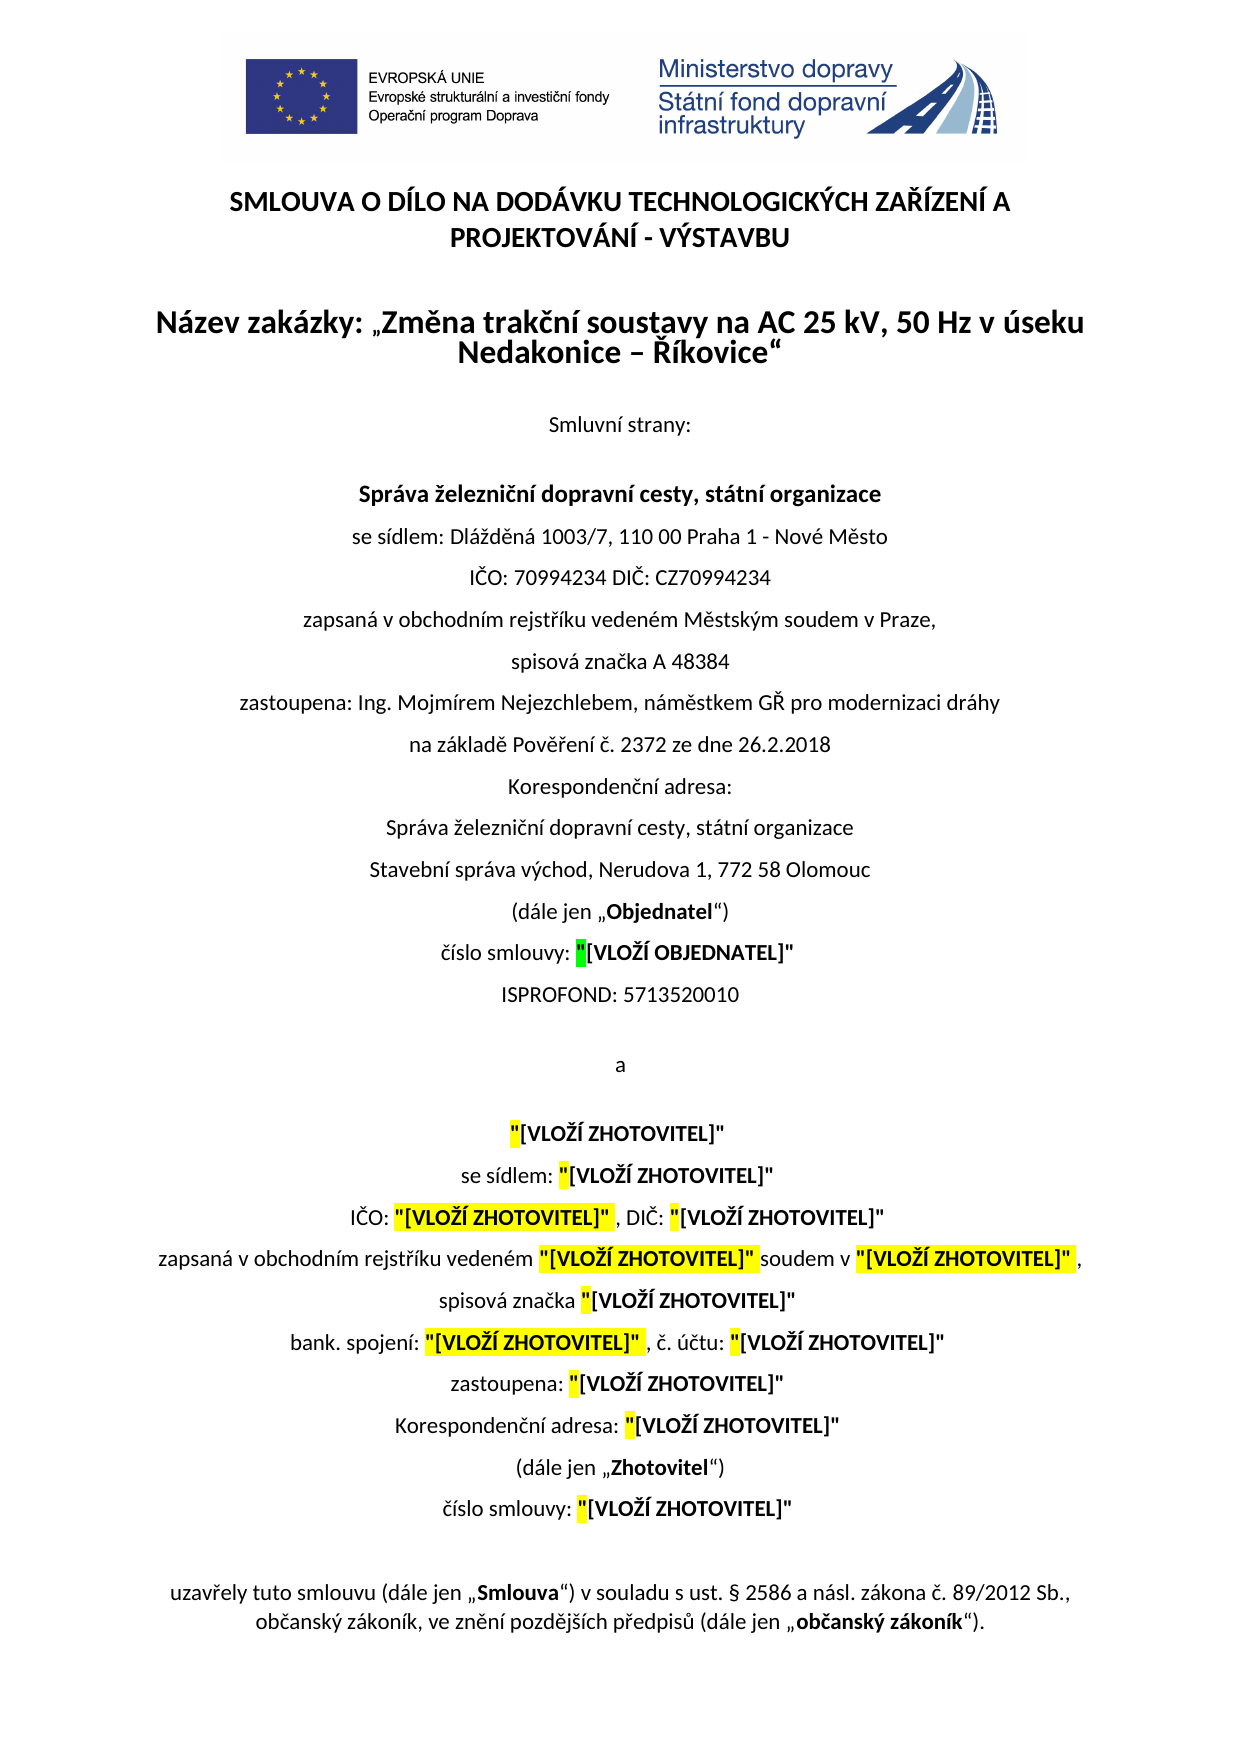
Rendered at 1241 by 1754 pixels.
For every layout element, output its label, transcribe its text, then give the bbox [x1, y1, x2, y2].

text SMLOUVA O DÍLO NA DODÁVKU TECHNOLOGICKÝCH ZAŘÍZENÍ A PROJEKTOVÁNÍ - VÝSTAVBU [136, 183, 1104, 254]
text Stavební správa východ, Nerudova 1, 772 58 Olomouc [136, 854, 1104, 883]
text se sídlem: [136, 1160, 1104, 1189]
text bank. spojení: , č. účtu: [136, 1327, 1104, 1356]
text Smluvní strany: [136, 409, 1104, 439]
text (dále jen „Zhotovitel“) [136, 1452, 1104, 1481]
text Korespondenční adresa: [136, 771, 1104, 800]
text a [136, 1049, 1104, 1078]
text Korespondenční adresa: [136, 1410, 1104, 1439]
text číslo smlouvy: [136, 1493, 1104, 1523]
text uzavřely tuto smlouvu (dále jen „Smlouva“) v souladu s ust. § 2586 a násl. zákona č. 89/2012 Sb., občanský zákoník, ve znění pozdějších předpisů (dále jen „občanský zákoník“). [136, 1577, 1104, 1635]
text zapsaná v obchodním rejstříku vedeném soudem v , [136, 1243, 1104, 1273]
text Správa železniční dopravní cesty, státní organizace [136, 812, 1104, 842]
text na základě Pověření č. 2372 ze dne 26.2.2018 [136, 729, 1104, 758]
text (dále jen „Objednatel“) [136, 896, 1104, 925]
picture [218, 31, 1029, 162]
text číslo smlouvy: [136, 937, 1104, 967]
text zapsaná v obchodním rejstříku vedeném Městským soudem v Praze, [136, 604, 1104, 633]
text se sídlem: Dlážděná 1003/7, 110 00 Praha 1 - Nové Město [136, 521, 1104, 550]
text zastoupena: [136, 1368, 1104, 1398]
text ISPROFOND: 5713520010 [136, 979, 1104, 1008]
text IČO: , DIČ: [136, 1202, 1104, 1231]
text spisová značka A 48384 [136, 646, 1104, 675]
text Správa železniční dopravní cesty, státní organizace [136, 479, 1104, 508]
text zastoupena: Ing. Mojmírem Nejezchlebem, náměstkem GŘ pro modernizaci dráhy [136, 687, 1104, 717]
text IČO: 70994234 DIČ: CZ70994234 [136, 562, 1104, 592]
text spisová značka [136, 1285, 1104, 1314]
text Název zakázky: „Změna trakční soustavy na AC 25 kV, 50 Hz v úseku Nedakonice – Říkovice“ [136, 311, 1104, 369]
